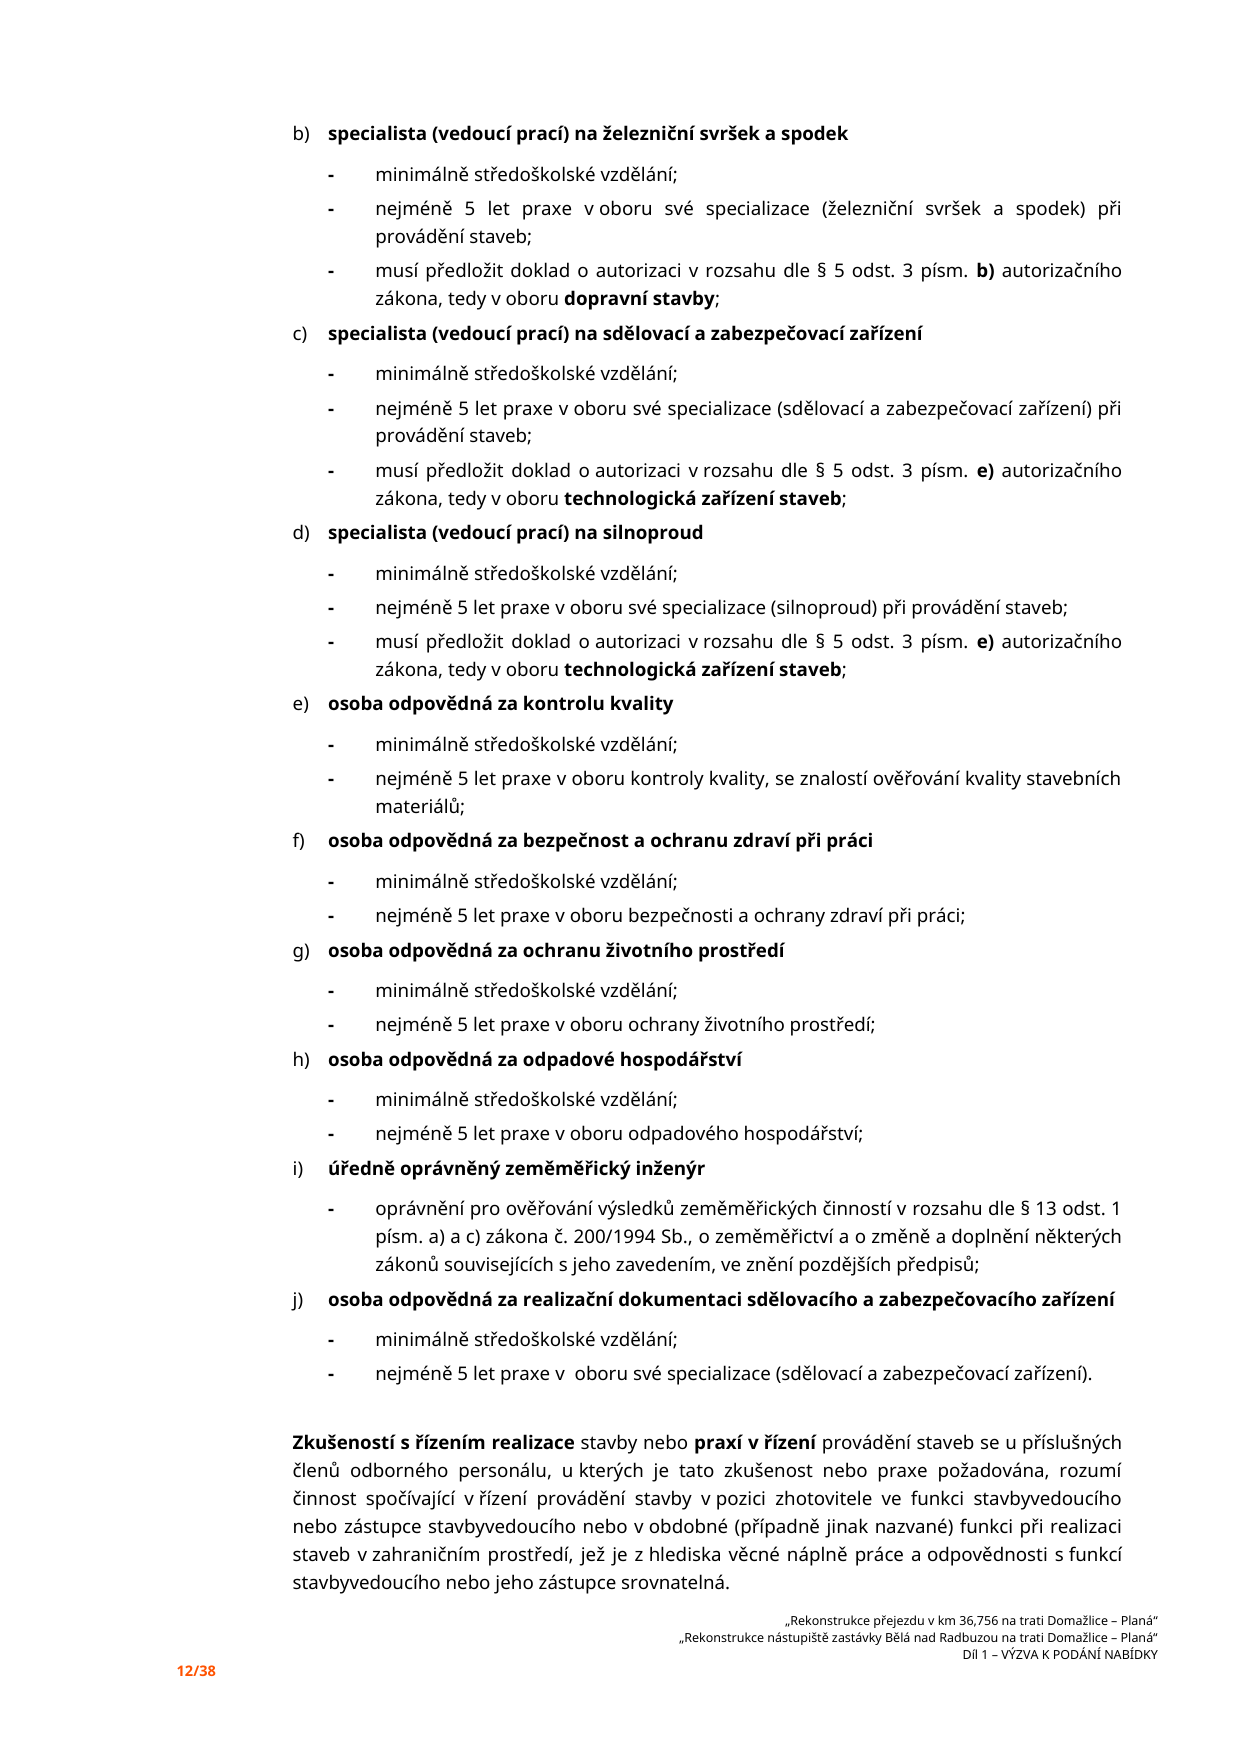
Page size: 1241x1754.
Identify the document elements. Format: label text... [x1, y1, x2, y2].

text nejméně 5 let praxe v oboru ochrany životního prostředí; [328, 1012, 1122, 1037]
text nejméně 5 let praxe v oboru své specializace (železniční svršek a spodek) při provádění staveb; [328, 195, 1122, 249]
text osoba odpovědná za realizační dokumentaci sdělovacího a zabezpečovacího zařízení [292, 1286, 1122, 1311]
text nejméně 5 let praxe v oboru bezpečnosti a ochrany zdraví při práci; [328, 903, 1122, 928]
text minimálně středoškolské vzdělání; [328, 868, 1122, 894]
text úředně oprávněný zeměměřický inženýr [292, 1155, 1122, 1181]
text specialista (vedoucí prací) na silnoproud [292, 519, 1122, 545]
text musí předložit doklad o autorizaci v rozsahu dle § 5 odst. 3 písm. b) autorizačního zákona, tedy v oboru dopravní stavby; [328, 258, 1122, 311]
text minimálně středoškolské vzdělání; [328, 361, 1122, 386]
text osoba odpovědná za bezpečnost a ochranu zdraví při práci [292, 828, 1122, 853]
text specialista (vedoucí prací) na sdělovací a zabezpečovací zařízení [292, 320, 1122, 346]
text minimálně středoškolské vzdělání; [328, 1326, 1122, 1352]
text Zkušeností s řízením realizace stavby nebo praxí v řízení provádění staveb se u příslušných členů odborného personálu, u kterých je tato zkušenost nebo praxe požadována, rozumí činnost spočívající v řízení provádění stavby v pozici zhotovitele ve funkci stavbyvedoucího nebo zástupce stavbyvedoucího nebo v obdobné (případně jinak nazvané) funkci při realizaci staveb v zahraničním prostředí, jež je z hlediska věcné náplně práce a odpovědnosti s funkcí stavbyvedoucího nebo jeho zástupce srovnatelná. [292, 1429, 1122, 1595]
text minimálně středoškolské vzdělání; [328, 731, 1122, 757]
text minimálně středoškolské vzdělání; [328, 1086, 1122, 1112]
text musí předložit doklad o autorizaci v rozsahu dle § 5 odst. 3 písm. e) autorizačního zákona, tedy v oboru technologická zařízení staveb; [328, 457, 1122, 511]
text oprávnění pro ověřování výsledků zeměměřických činností v rozsahu dle § 13 odst. 1 písm. a) a c) zákona č. 200/1994 Sb., o zeměměřictví a o změně a doplnění některých zákonů souvisejících s jeho zavedením, ve znění pozdějších předpisů; [328, 1196, 1122, 1277]
text nejméně 5 let praxe v oboru své specializace (sdělovací a zabezpečovací zařízení). [328, 1361, 1122, 1386]
text osoba odpovědná za kontrolu kvality [292, 691, 1122, 716]
text minimálně středoškolské vzdělání; [328, 161, 1122, 187]
text nejméně 5 let praxe v oboru své specializace (silnoproud) při provádění staveb; [328, 594, 1122, 620]
text nejméně 5 let praxe v oboru kontroly kvality, se znalostí ověřování kvality stavebních materiálů; [328, 766, 1122, 819]
text nejméně 5 let praxe v oboru odpadového hospodářství; [328, 1121, 1122, 1146]
text osoba odpovědná za ochranu životního prostředí [292, 937, 1122, 962]
text minimálně středoškolské vzdělání; [328, 560, 1122, 585]
text nejméně 5 let praxe v oboru své specializace (sdělovací a zabezpečovací zařízení) při provádění staveb; [328, 395, 1122, 448]
text minimálně středoškolské vzdělání; [328, 977, 1122, 1003]
text osoba odpovědná za odpadové hospodářství [292, 1046, 1122, 1071]
text musí předložit doklad o autorizaci v rozsahu dle § 5 odst. 3 písm. e) autorizačního zákona, tedy v oboru technologická zařízení staveb; [328, 628, 1122, 682]
text specialista (vedoucí prací) na železniční svršek a spodek [292, 121, 1122, 146]
